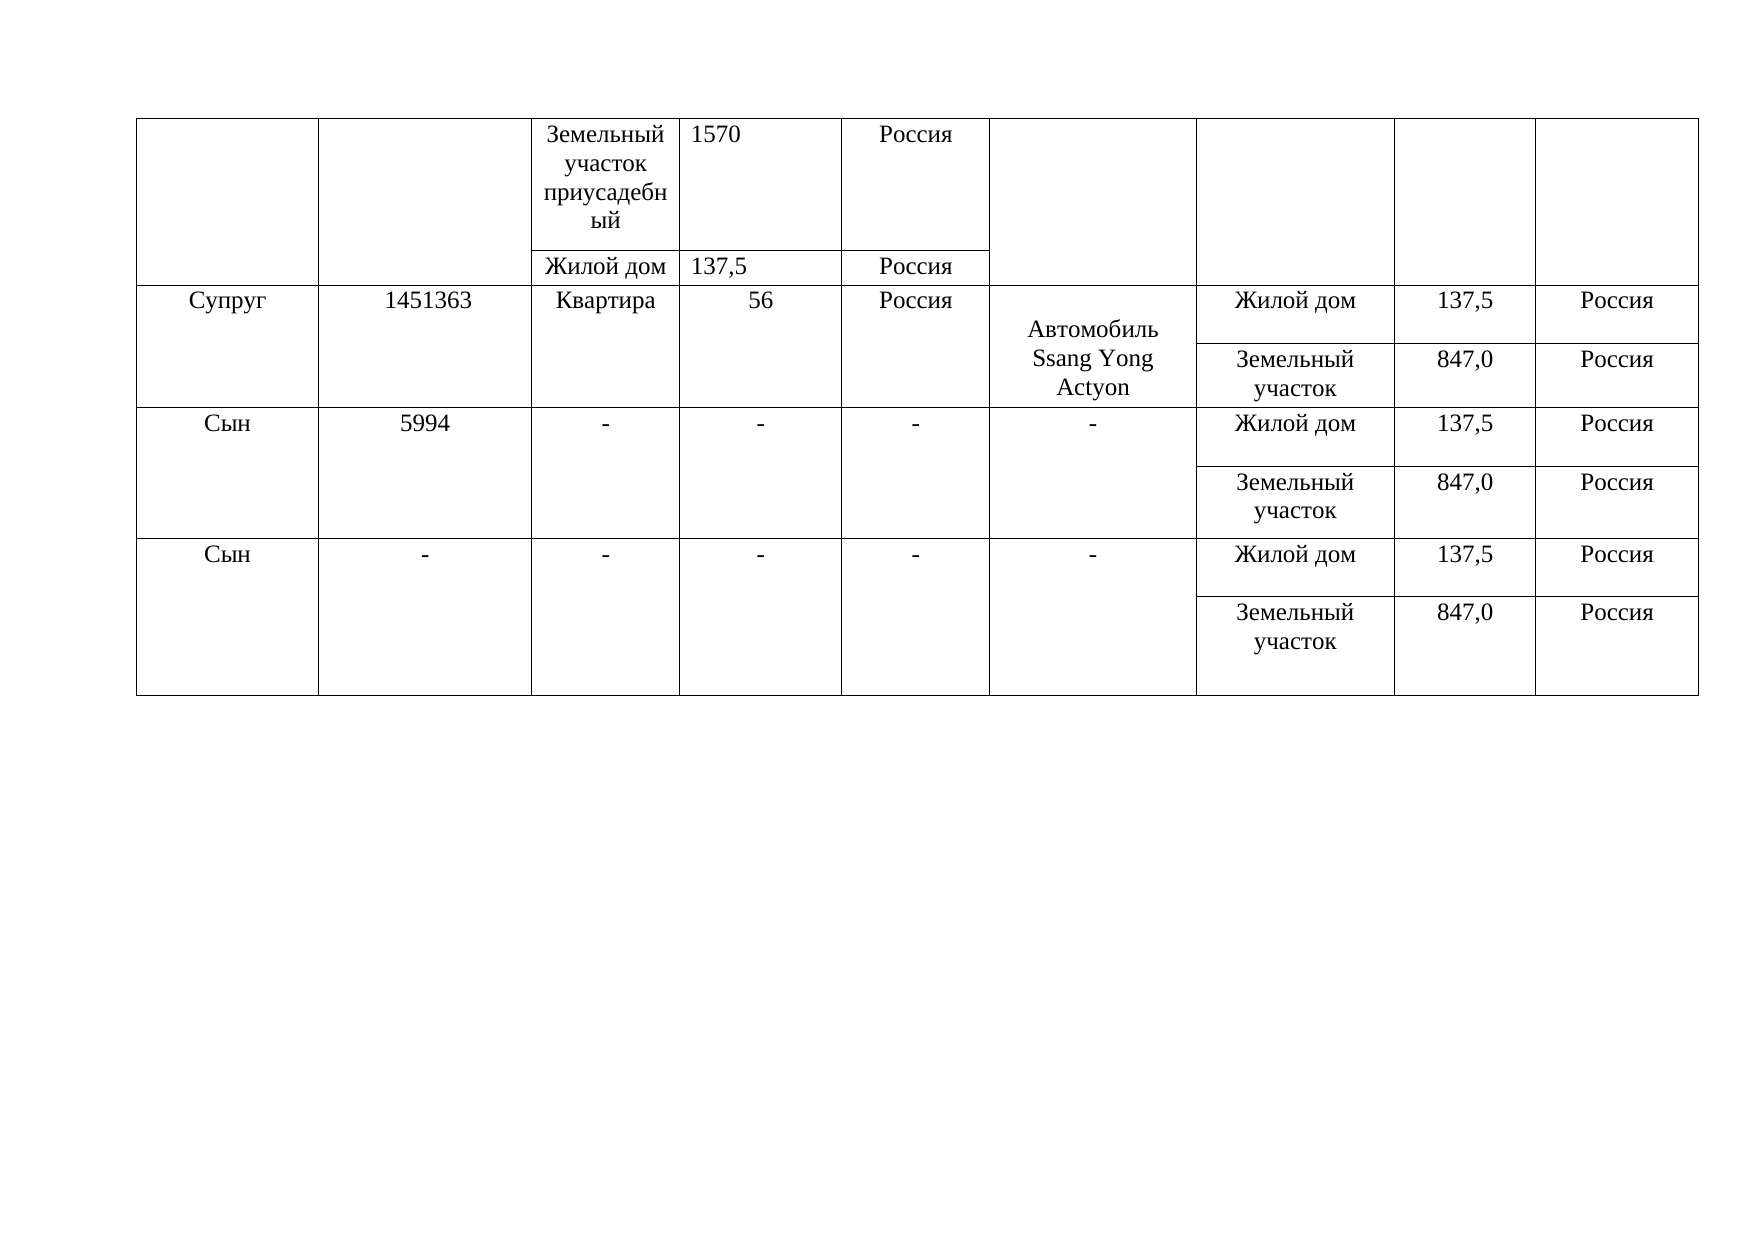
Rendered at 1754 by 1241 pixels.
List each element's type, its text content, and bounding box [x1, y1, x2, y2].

table_cell - [532, 539, 679, 695]
table_cell Россия [1536, 408, 1698, 466]
table_cell Земельный участок [1197, 344, 1394, 407]
table_cell Супруг [137, 286, 318, 407]
table_cell Сын [137, 539, 318, 695]
table_cell - [842, 408, 989, 538]
table_cell Россия [1536, 597, 1698, 695]
table_cell 137,5 [1395, 286, 1535, 343]
table_cell 1570 [680, 119, 841, 250]
table_cell Сын [137, 408, 318, 538]
table_cell 56 [680, 286, 841, 407]
table_cell - [990, 539, 1196, 695]
table_cell Автомобиль Ssang Yong Actyon [990, 286, 1196, 407]
table_cell - [319, 539, 531, 695]
table_cell 847,0 [1395, 597, 1535, 695]
table_cell - [680, 539, 841, 695]
table_cell - [532, 408, 679, 538]
table_cell - [680, 408, 841, 538]
table_cell Жилой дом [1197, 539, 1394, 596]
table_cell Земельный участок [1197, 597, 1394, 695]
table_cell 847,0 [1395, 467, 1535, 538]
table_cell - [990, 408, 1196, 538]
table_cell Жилой дом [1197, 286, 1394, 343]
table_cell 5994 [319, 408, 531, 538]
table_cell 137,5 [1395, 539, 1535, 596]
table_cell 137,5 [680, 251, 841, 284]
table_cell 1451363 [319, 286, 531, 407]
table_cell Россия [1536, 344, 1698, 407]
table_cell Россия [1536, 467, 1698, 538]
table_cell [532, 119, 679, 250]
table_cell 137,5 [1395, 408, 1535, 466]
table_cell Жилой дом [532, 251, 679, 284]
table_cell Россия [1536, 286, 1698, 343]
table_cell Россия [842, 251, 989, 284]
table_cell 847,0 [1395, 344, 1535, 407]
table_cell Россия [842, 119, 989, 250]
table_cell Жилой дом [1197, 408, 1394, 466]
table_cell Земельный участок [1197, 467, 1394, 538]
table_cell - [842, 539, 989, 695]
table_cell Россия [1536, 539, 1698, 596]
table_cell Россия [842, 286, 989, 407]
table_cell Квартира [532, 286, 679, 407]
